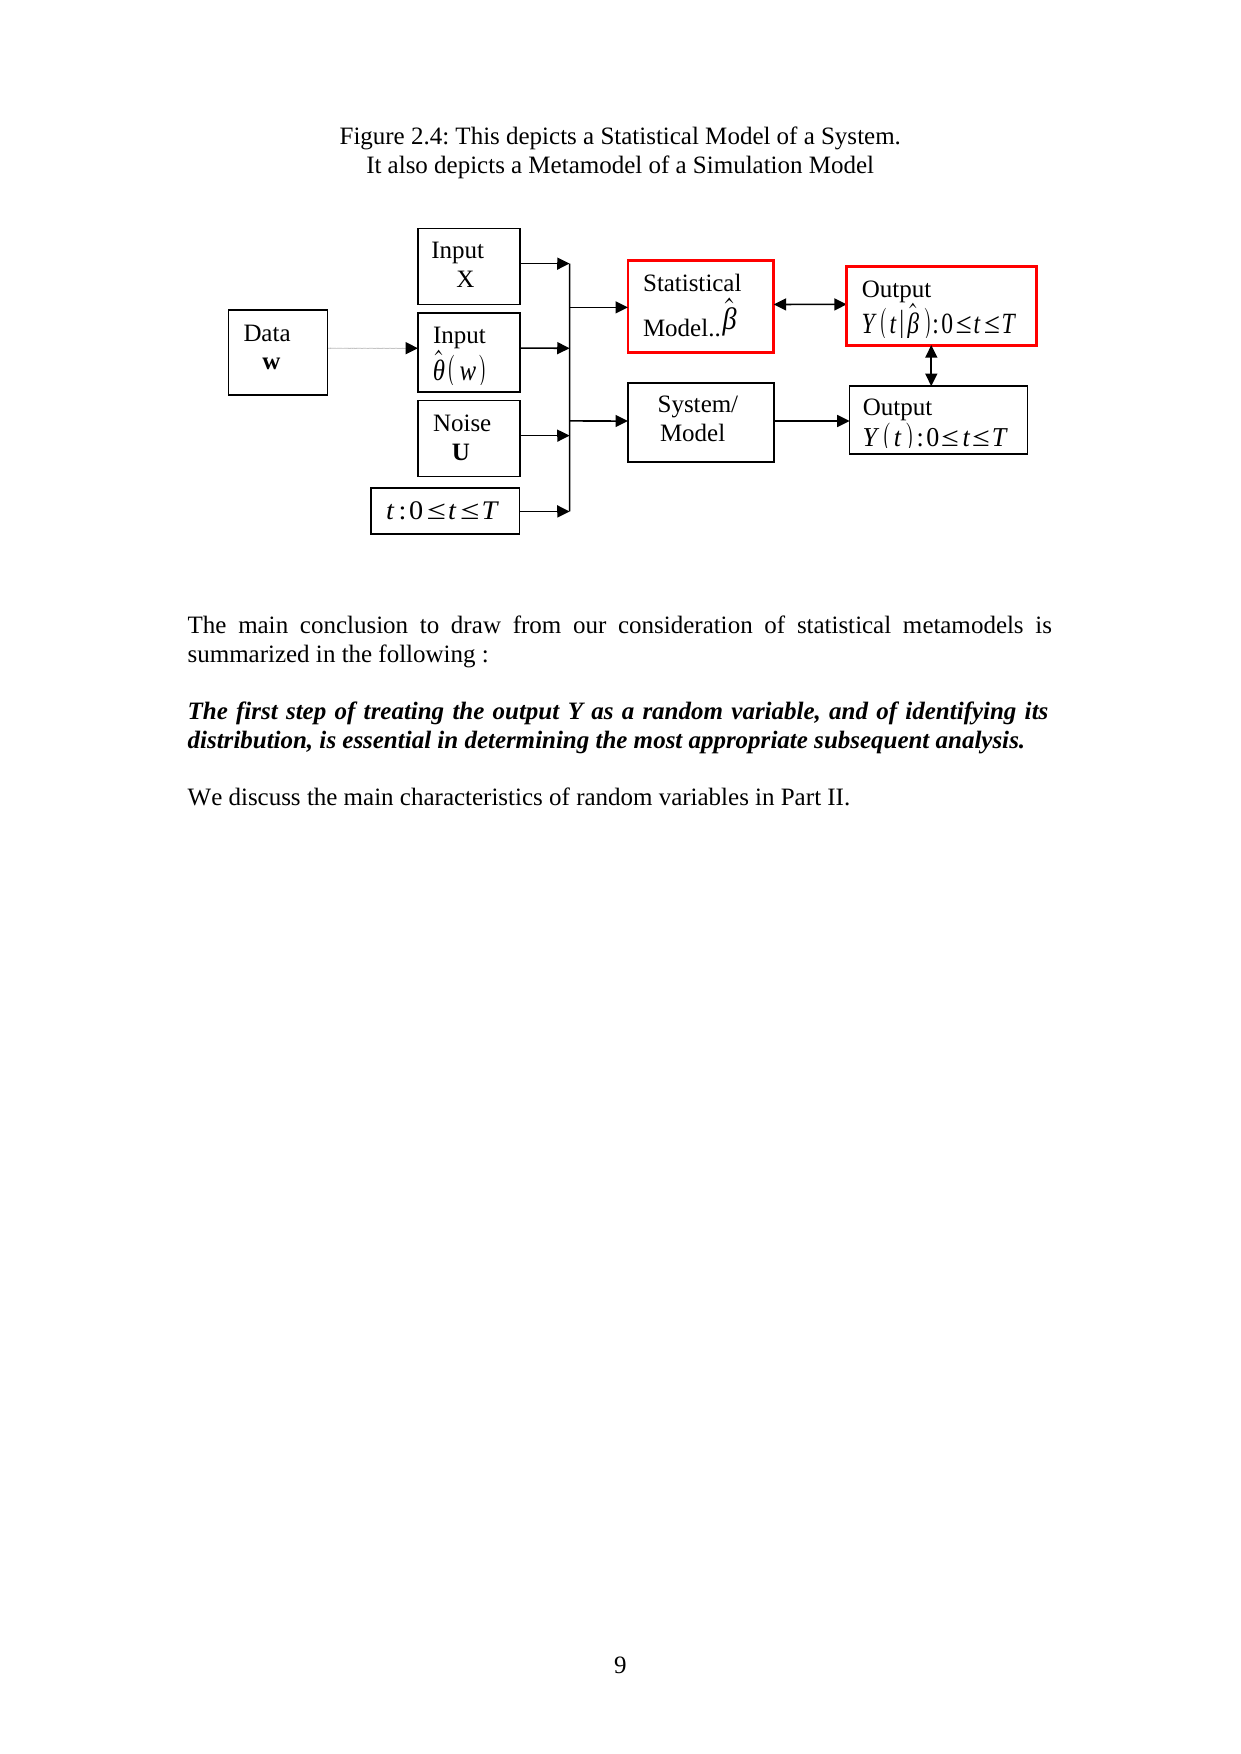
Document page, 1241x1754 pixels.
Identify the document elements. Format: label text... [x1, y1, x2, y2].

text The main conclusion to draw from our consideration of statistical metamodels is summarized in the following : [187, 610, 1053, 667]
text Figure 2.4: This depicts a Statistical Model of a System. [187, 121, 1053, 150]
text It also depicts a Metamodel of a Simulation Model [187, 150, 1053, 179]
text The first step of treating the output Y as a random variable, and of identifying its distribution, is essential in determining the most appropriate subsequent analysis. [187, 696, 1053, 754]
text We discuss the main characteristics of random variables in Part II. [187, 782, 1053, 811]
